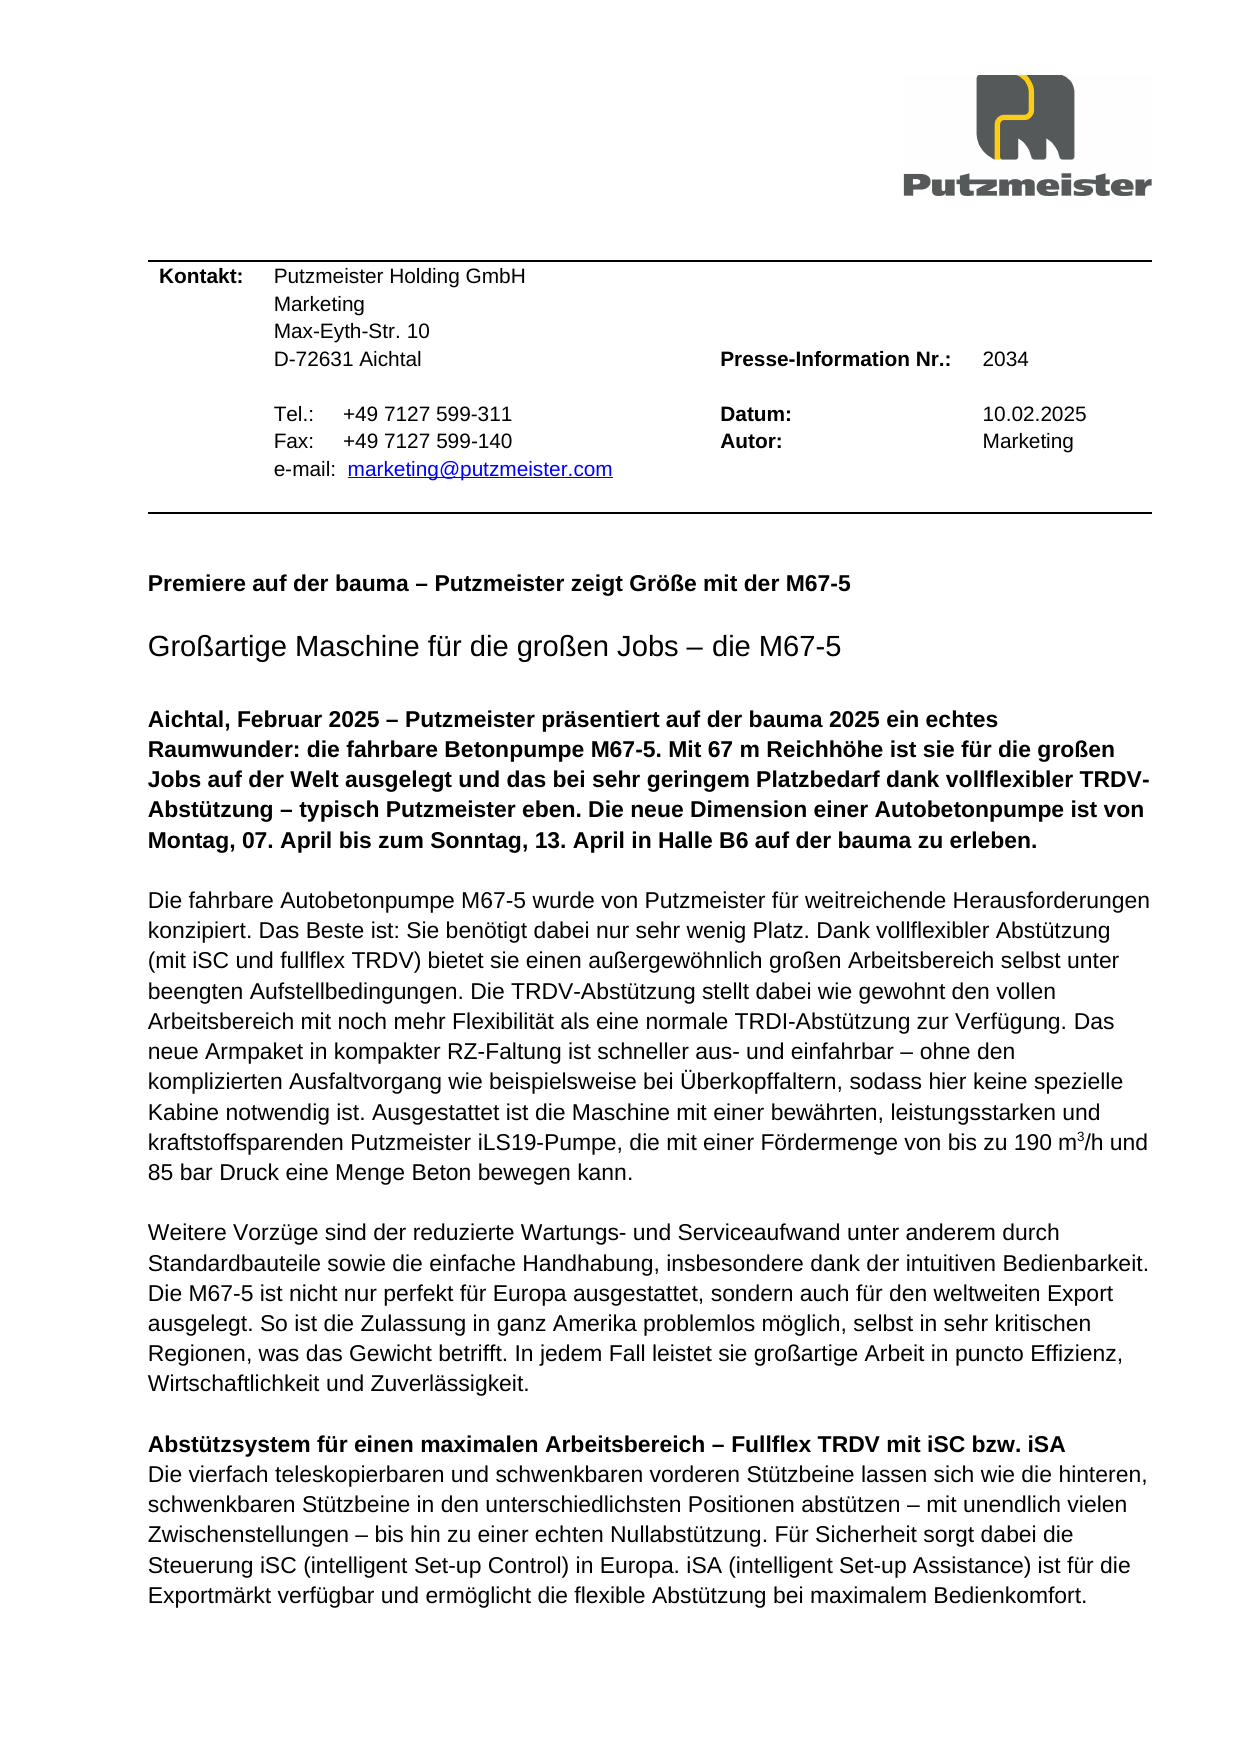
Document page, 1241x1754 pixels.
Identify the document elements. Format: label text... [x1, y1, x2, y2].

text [148, 1461, 1152, 1608]
text Aichtal, Februar 2025 – Putzmeister präsentiert auf der bauma 2025 ein echtes Raumwunder: die fahrbare Betonpumpe M67-5. Mit 67 m Reichhöhe ist sie für die großen Jobs auf der Welt ausgelegt und das bei sehr geringem Platzbedarf dank vollflexibler TRDV-Abstützung – typisch Putzmeister eben. Die neue Dimension einer Autobetonpumpe ist von Montag, 07. April bis zum Sonntag, 13. April in Halle B6 auf der bauma zu erleben. [148, 706, 1152, 853]
table_header Presse-Information Nr.: Datum: Autor: [720, 264, 971, 498]
text Die fahrbare Autobetonpumpe M67-5 wurde von Putzmeister für weitreichende Herausforderungen konzipiert. Das Beste ist: Sie benötigt dabei nur sehr wenig Platz. Dank vollflexibler Abstützung (mit iSC und fullflex TRDV) bietet sie einen außergewöhnlich großen Arbeitsbereich selbst unter beengten Aufstellbedingungen. Die TRDV-Abstützung stellt dabei wie gewohnt den vollen Arbeitsbereich mit noch mehr Flexibilität als eine normale TRDI-Abstützung zur Verfügung. Das neue Armpaket in kompakter RZ-Faltung ist schneller aus- und einfahrbar – ohne den komplizierten Ausfaltvorgang wie beispielsweise bei Überkopffaltern, sodass hier keine spezielle Kabine notwendig ist. Ausgestattet ist die Maschine mit einer bewährten, leistungsstarken und kraftstoffsparenden Putzmeister iLS19-Pumpe, die mit einer Fördermenge von bis zu 190 m3/h und 85 bar Druck eine Menge Beton bewegen kann. [148, 887, 1152, 1185]
text Premiere auf der bauma – Putzmeister zeigt Größe mit der M67-5 [148, 570, 1152, 625]
picture [903, 75, 1152, 196]
text Großartige Maschine für die großen Jobs – die M67-5 [148, 629, 1152, 662]
table_header Kontakt: [148, 264, 262, 498]
table_header 2034 10.02.2025 Marketing [971, 264, 1115, 498]
text Weitere Vorzüge sind der reduzierte Wartungs- und Serviceaufwand unter anderem durch Standardbauteile sowie die einfache Handhabung, insbesondere dank der intuitiven Bedienbarkeit. Die M67-5 ist nicht nur perfekt für Europa ausgestattet, sondern auch für den weltweiten Export ausgelegt. So ist die Zulassung in ganz Amerika problemlos möglich, selbst in sehr kritischen Regionen, was das Gewicht betrifft. In jedem Fall leistet sie großartige Arbeit in puncto Effizienz, Wirtschaftlichkeit und Zuverlässigkeit. [148, 1219, 1152, 1397]
text Abstützsystem für einen maximalen Arbeitsbereich – Fullflex TRDV mit iSC bzw. iSA [148, 1431, 1152, 1457]
table_header Putzmeister Holding GmbH Marketing Max-Eyth-Str. 10 D-72631 Aichtal Tel.: +49 7127 599-311 Fax: +49 7127 599-140 e-mail: marketing@putzmeister.com [262, 264, 720, 498]
